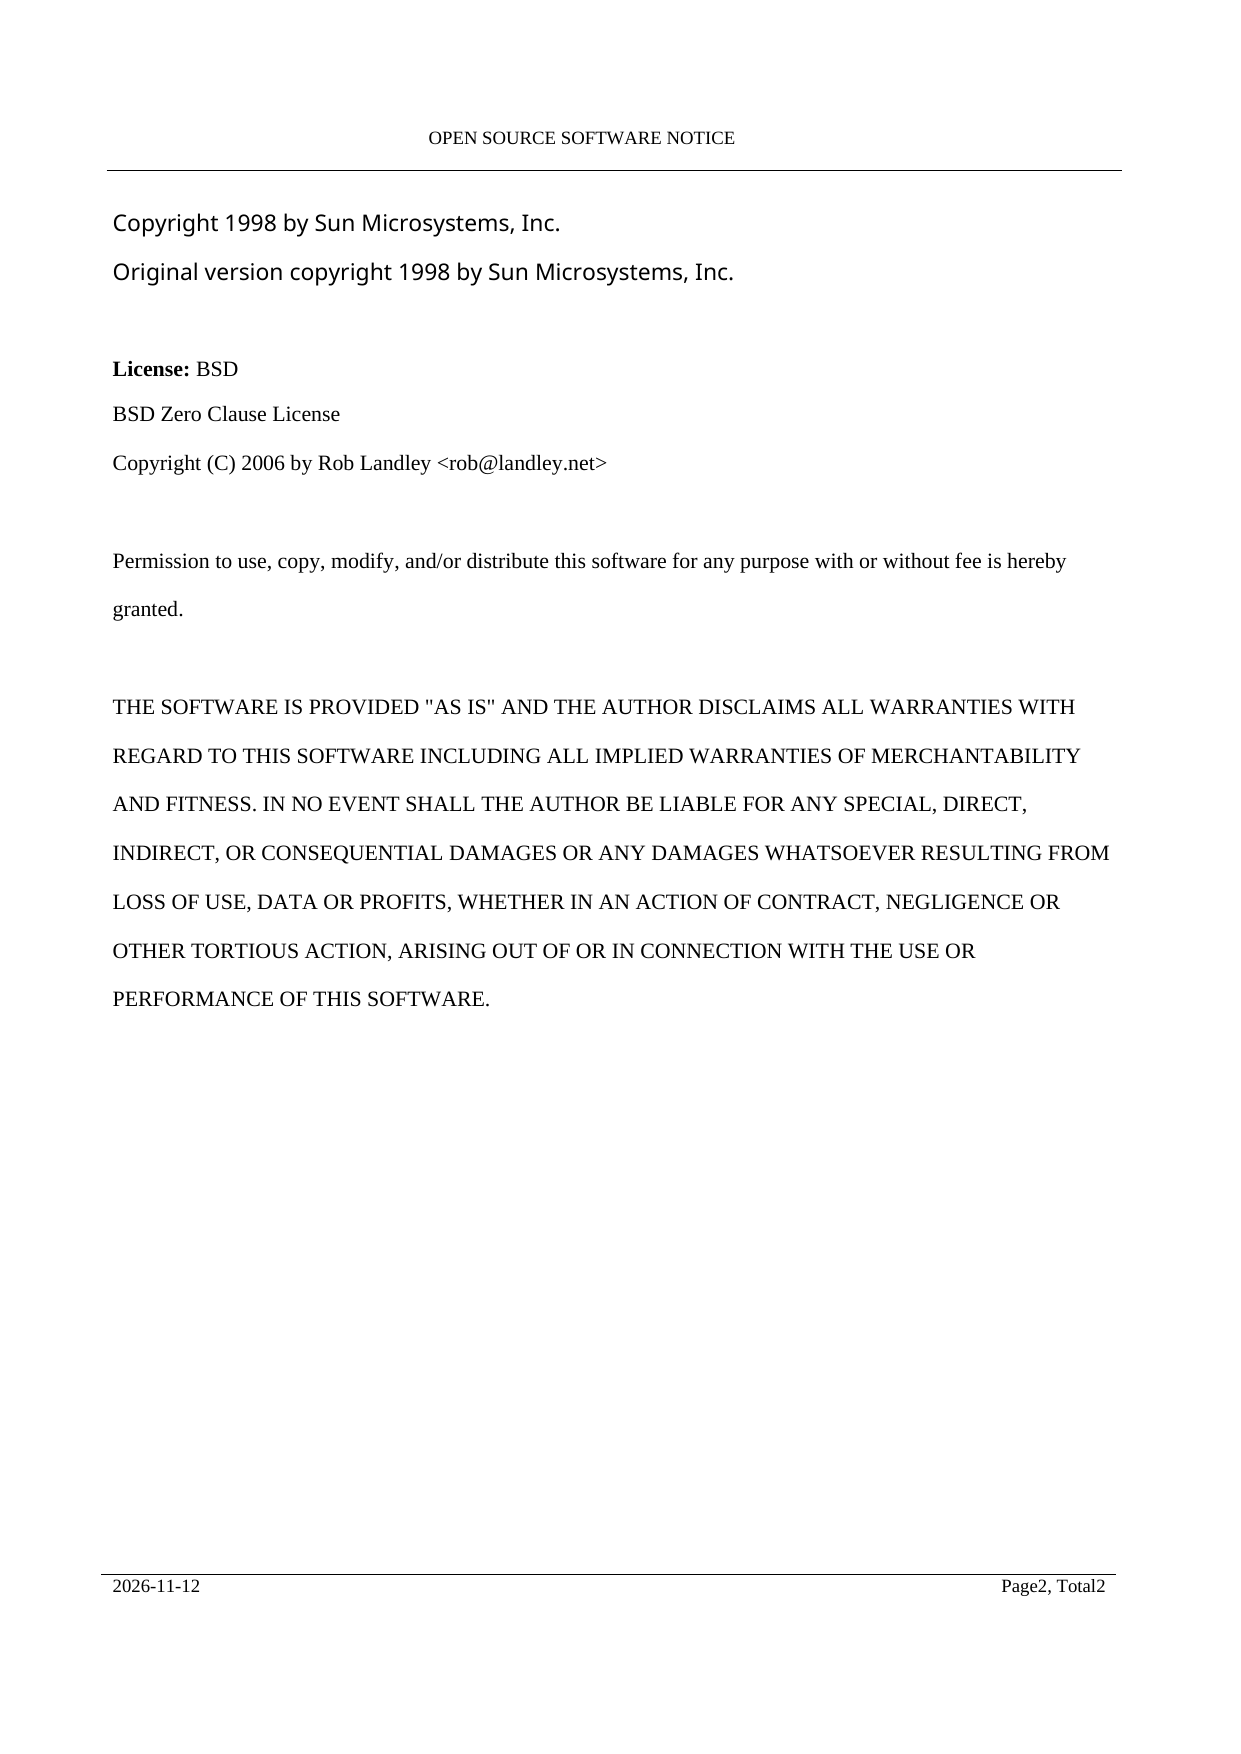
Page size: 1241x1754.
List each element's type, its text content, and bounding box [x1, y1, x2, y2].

text BSD Zero Clause License Copyright (C) 2006 by Rob Landley <rob@landley.net> Permission to use, copy, modify, and/or distribute this software for any purpose with or without fee is hereby granted. THE SOFTWARE IS PROVIDED "AS IS" AND THE AUTHOR DISCLAIMS ALL WARRANTIES WITH REGARD TO THIS SOFTWARE INCLUDING ALL IMPLIED WARRANTIES OF MERCHANTABILITY AND FITNESS. IN NO EVENT SHALL THE AUTHOR BE LIABLE FOR ANY SPECIAL, DIRECT, INDIRECT, OR CONSEQUENTIAL DAMAGES OR ANY DAMAGES WHATSOEVER RESULTING FROM LOSS OF USE, DATA OR PROFITS, WHETHER IN AN ACTION OF CONTRACT, NEGLIGENCE OR OTHER TORTIOUS ACTION, ARISING OUT OF OR IN CONNECTION WITH THE USE OR PERFORMANCE OF THIS SOFTWARE. [112, 398, 1128, 1064]
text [112, 206, 1128, 336]
text License: BSD [112, 353, 1128, 385]
